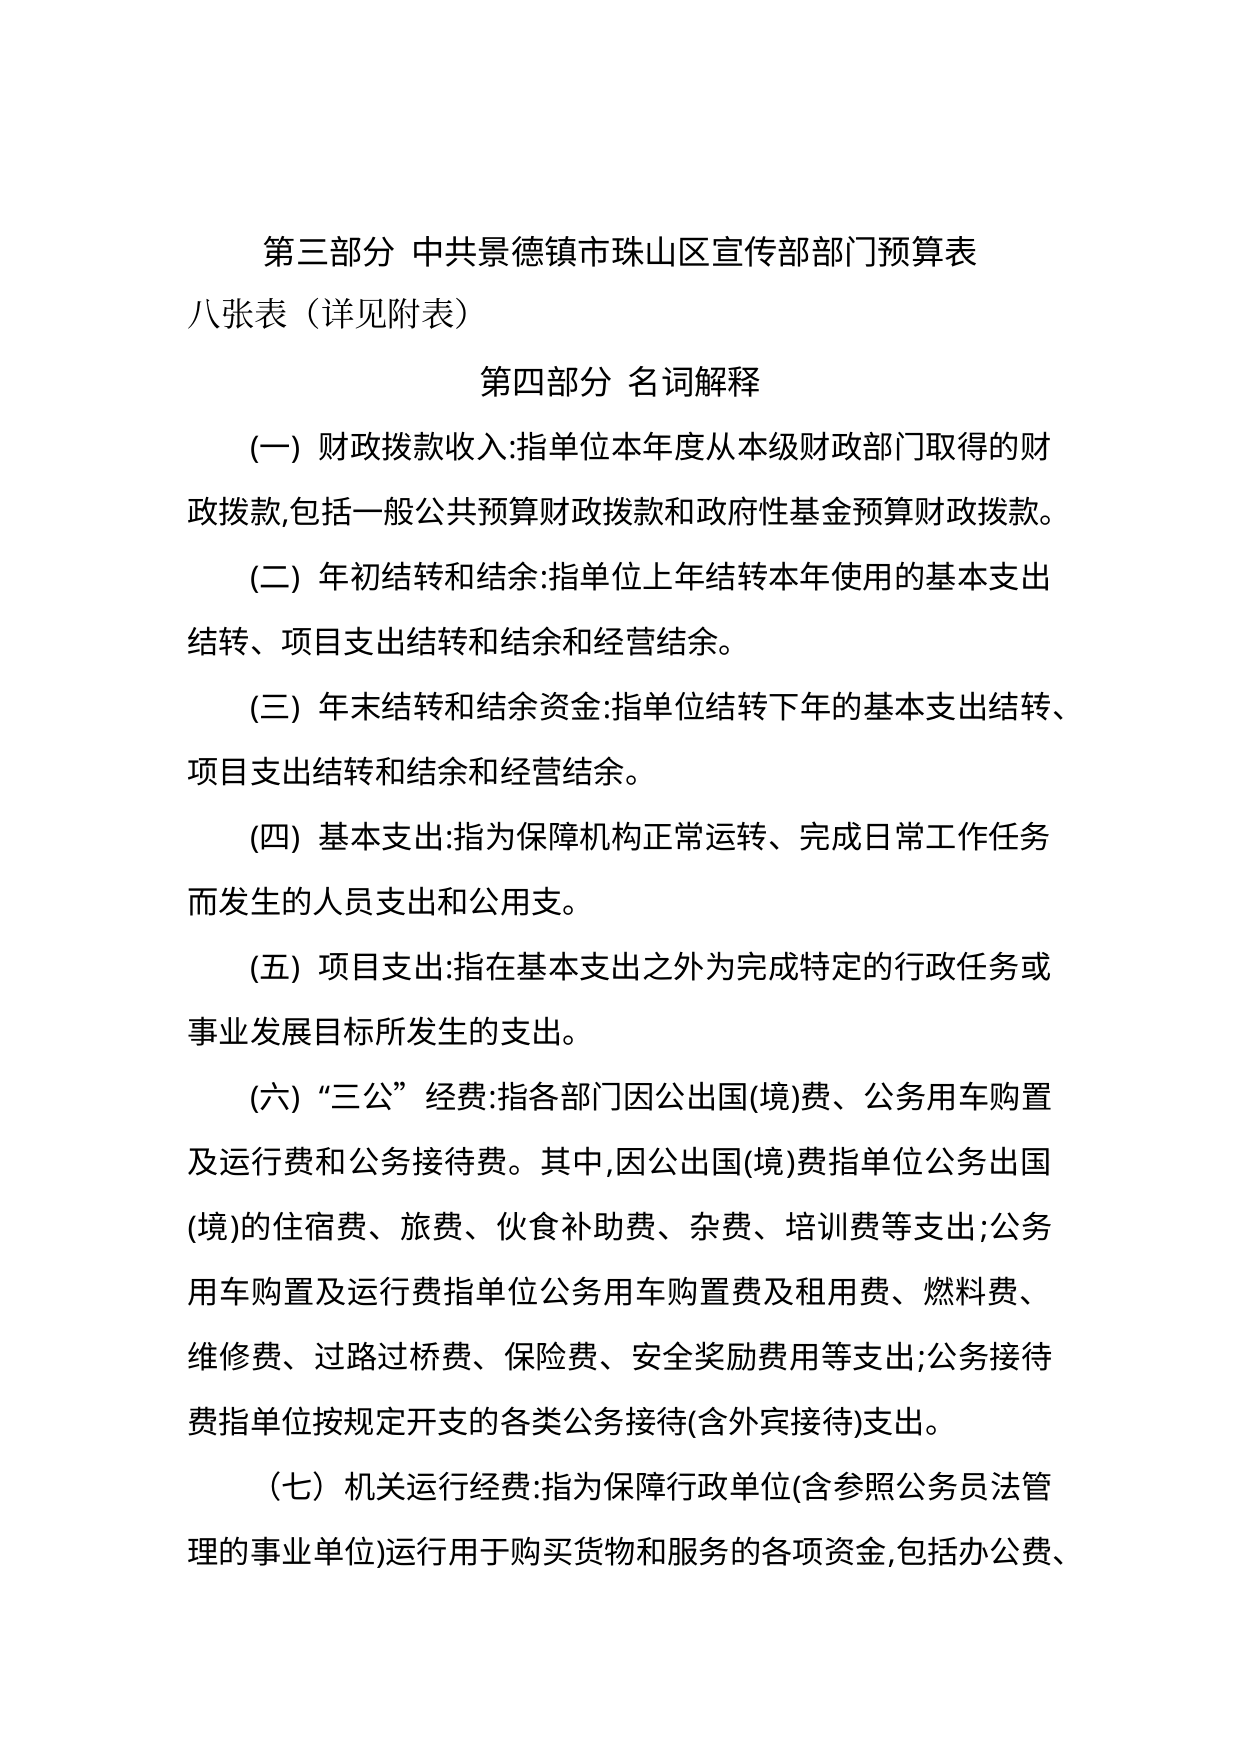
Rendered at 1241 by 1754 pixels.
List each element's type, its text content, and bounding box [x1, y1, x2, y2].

list 基本支出:指为保障机构正常运转、完成日常工作任务而发生的人员支出和公用支。 [187, 802, 1053, 932]
text 第三部分 中共景德镇市珠山区宣传部部门预算表 [187, 217, 1053, 282]
text 第四部分 名词解释 [187, 347, 1053, 412]
list 财政拨款收入:指单位本年度从本级财政部门取得的财政拨款,包括一般公共预算财政拨款和政府性基金预算财政拨款。 [187, 412, 1053, 542]
list 年初结转和结余:指单位上年结转本年使用的基本支出结转、项目支出结转和结余和经营结余。 [187, 542, 1053, 672]
text 八张表（详见附表） [187, 282, 1053, 347]
list 年末结转和结余资金:指单位结转下年的基本支出结转、项目支出结转和结余和经营结余。 [187, 672, 1053, 802]
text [187, 1452, 1053, 1582]
list 项目支出:指在基本支出之外为完成特定的行政任务或事业发展目标所发生的支出。 [187, 932, 1053, 1062]
list “三公”经费:指各部门因公出国(境)费、公务用车购置及运行费和公务接待费。其中,因公出国(境)费指单位公务出国(境)的住宿费、旅费、伙食补助费、杂费、培训费等支出;公务用车购置及运行费指单位公务用车购置费及租用费、燃料费、维修费、过路过桥费、保险费、安全奖励费用等支出;公务接待费指单位按规定开支的各类公务接待(含外宾接待)支出。 [187, 1062, 1053, 1452]
